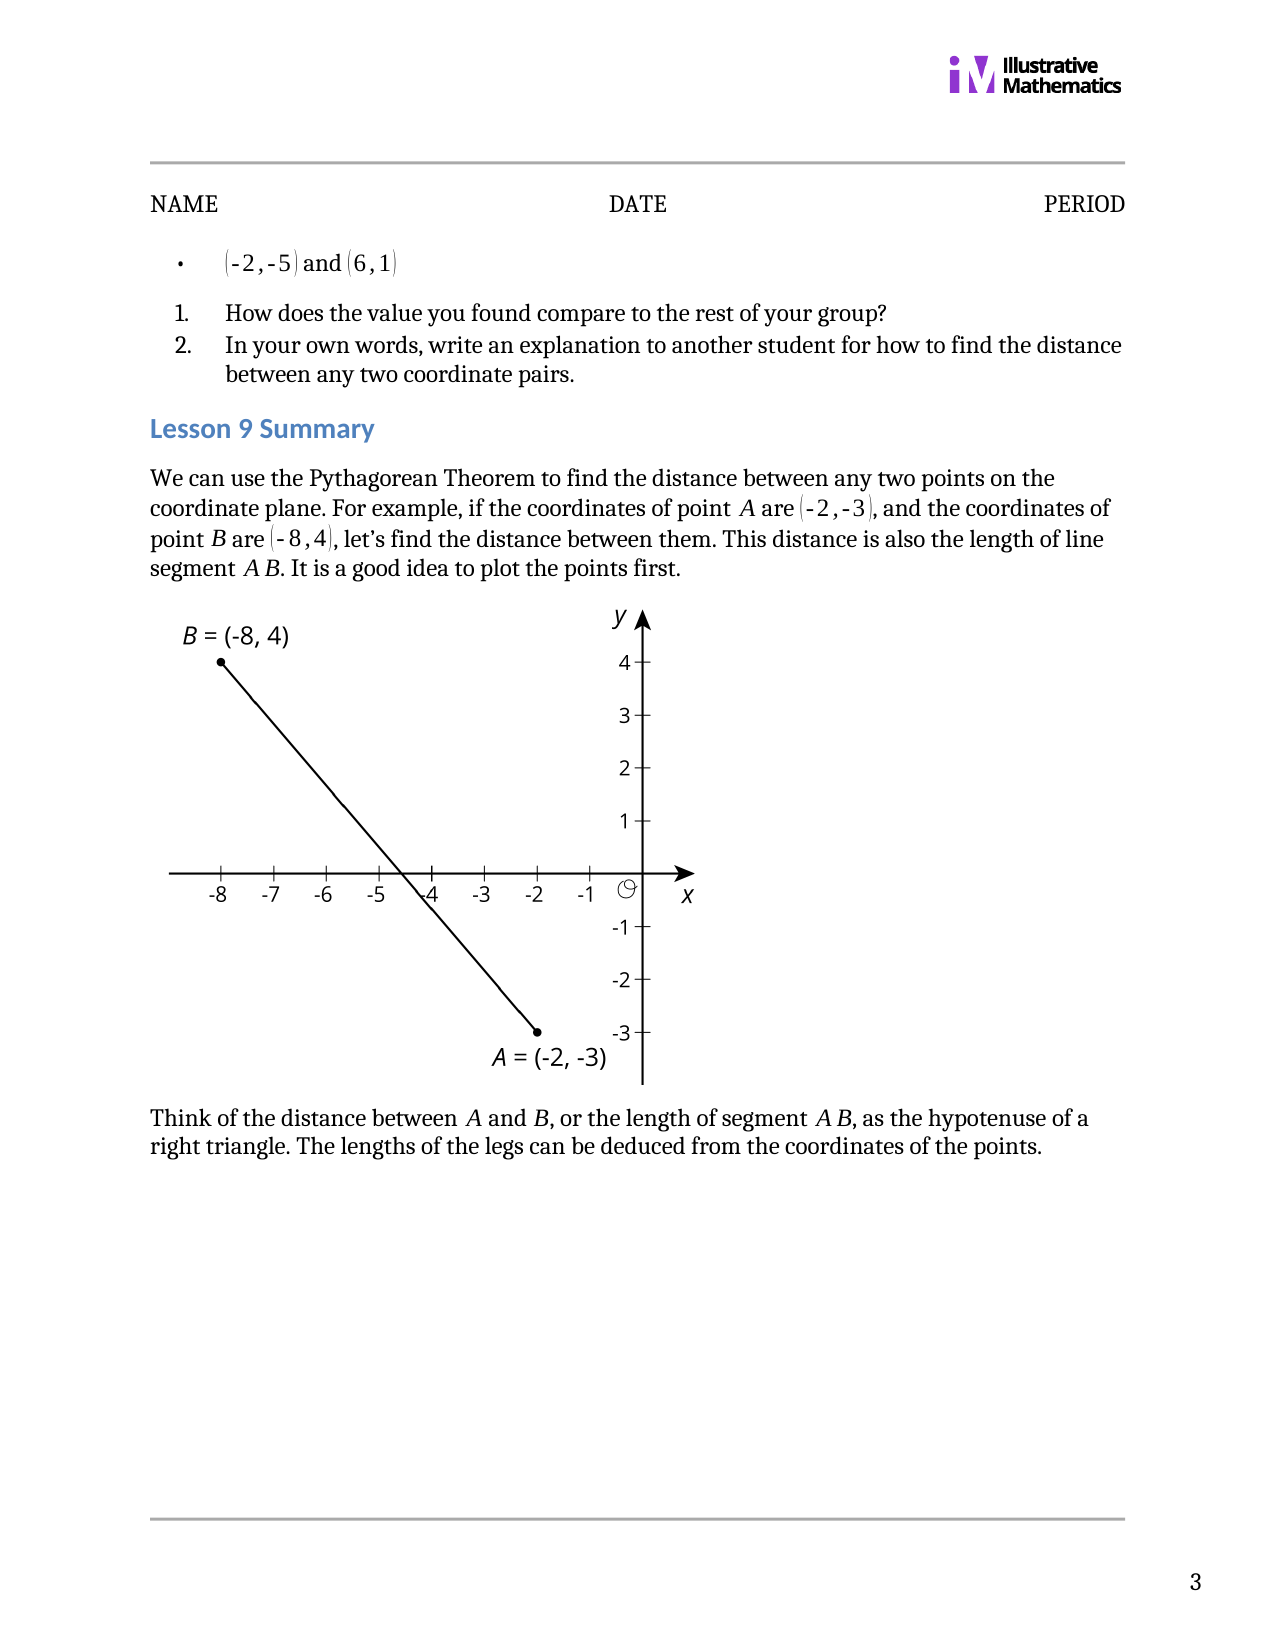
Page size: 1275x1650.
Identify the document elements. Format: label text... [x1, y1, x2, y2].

list and [175, 247, 1125, 278]
picture [168, 601, 695, 1085]
list In your own words, write an explanation to another student for how to find the distance between any two coordinate pairs. [175, 331, 1125, 389]
text Think of the distance between and , or the length of segment , as the hypotenuse of a right triangle. The lengths of the legs can be deduced from the coordinates of the points. [150, 1103, 1125, 1161]
picture [949, 55, 1121, 93]
text We can use the Pythagorean Theorem to find the distance between any two points on the coordinate plane. For example, if the coordinates of point are , and the coordinates of point are , let’s find the distance between them. This distance is also the length of line segment . It is a good idea to plot the points first. [150, 464, 1125, 583]
list How does the value you found compare to the rest of your group? [175, 299, 1125, 328]
subtitle Lesson 9 Summary [150, 410, 1125, 445]
